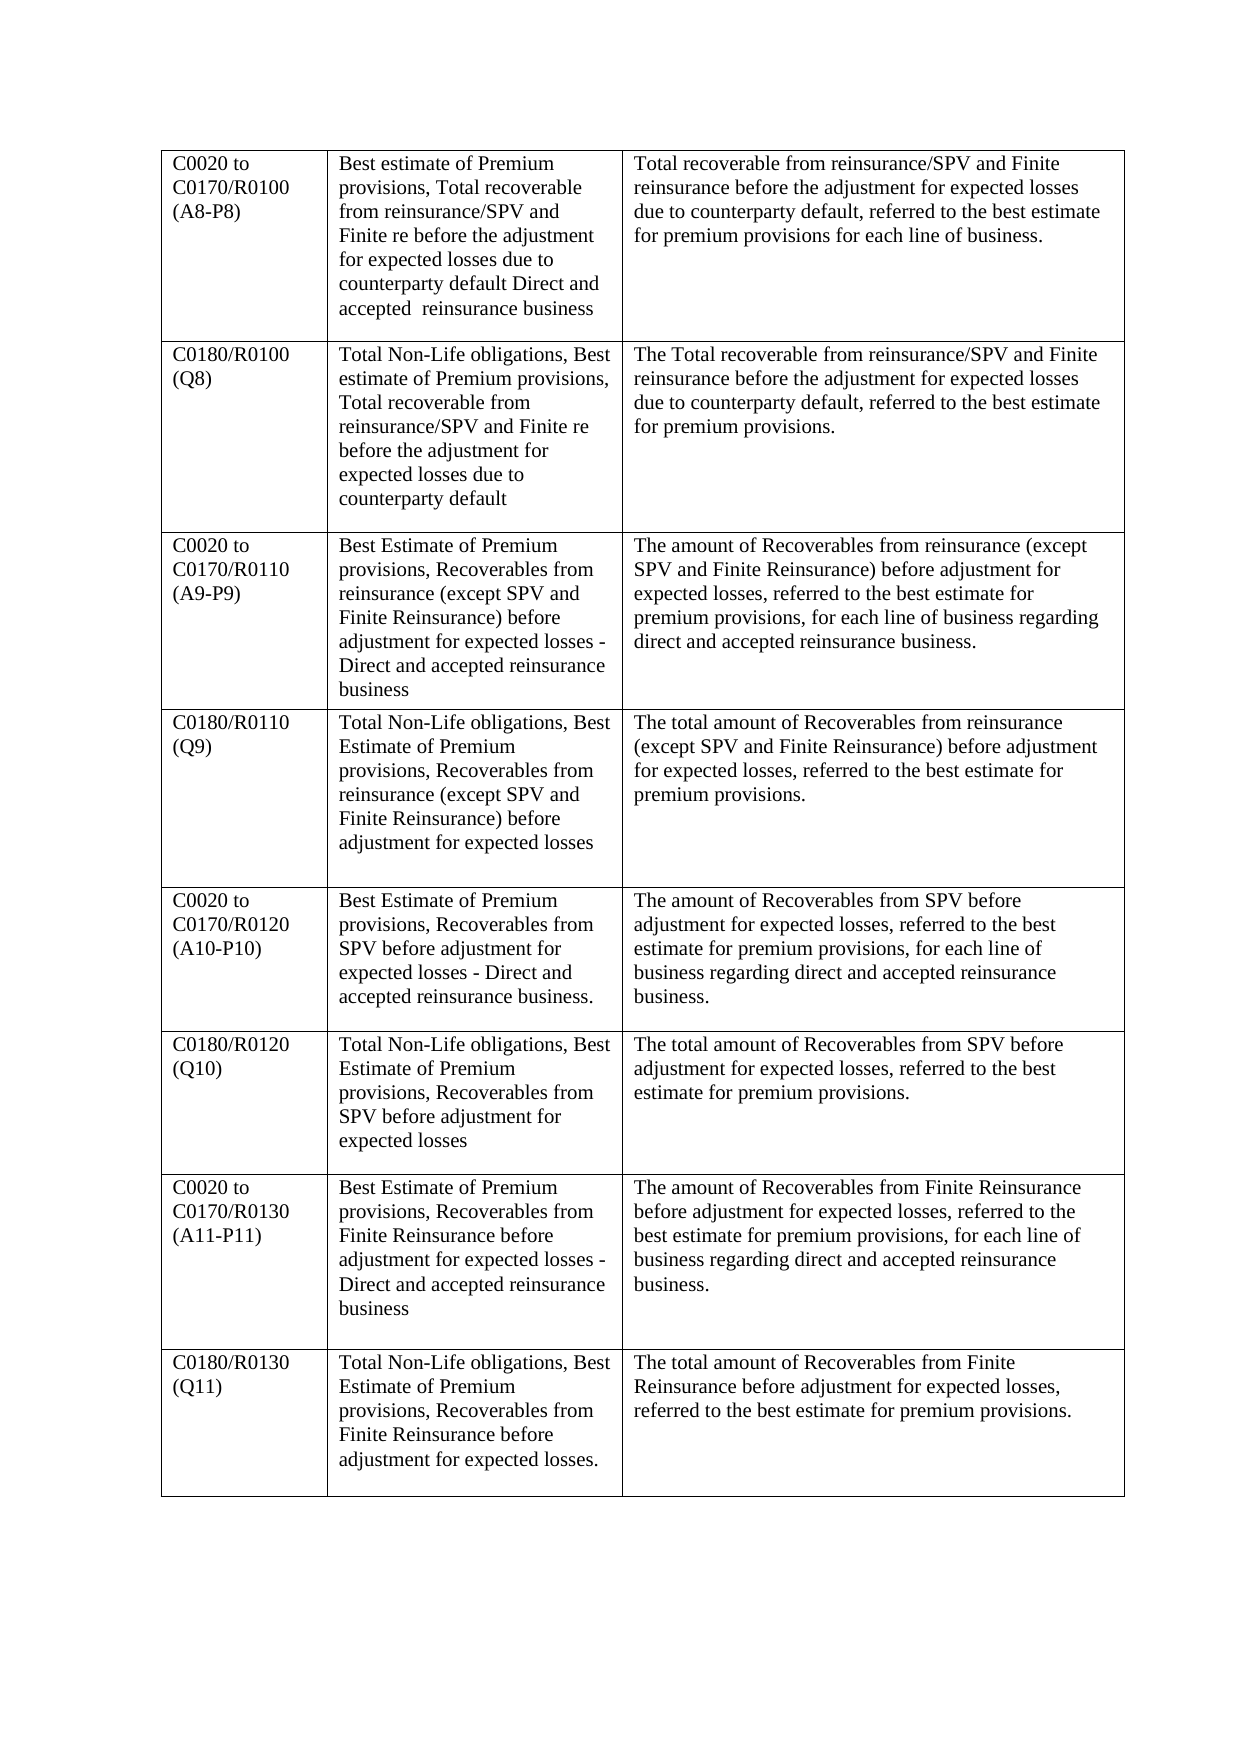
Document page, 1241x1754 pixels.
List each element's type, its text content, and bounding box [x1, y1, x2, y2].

table_cell C0180/R0130 (Q11) [162, 1350, 327, 1496]
table_cell Best estimate of Premium provisions, Total recoverable from reinsurance/SPV and Finite re before the adjustment for expected losses due to counterparty default Direct and accepted reinsurance business [328, 151, 622, 341]
table_cell C0020 to C0170/R0120 (A10-P10) [162, 888, 327, 1031]
table_cell Best Estimate of Premium provisions, Recoverables from SPV before adjustment for expected losses - Direct and accepted reinsurance business. [328, 888, 622, 1031]
table_cell The total amount of Recoverables from Finite Reinsurance before adjustment for expected losses, referred to the best estimate for premium provisions. [623, 1350, 1124, 1496]
table_cell C0020 to C0170/R0100 (A8-P8) [162, 151, 327, 341]
table_cell Total recoverable from reinsurance/SPV and Finite reinsurance before the adjustment for expected losses due to counterparty default, referred to the best estimate for premium provisions for each line of business. [623, 151, 1124, 341]
table_cell The total amount of Recoverables from SPV before adjustment for expected losses, referred to the best estimate for premium provisions. [623, 1032, 1124, 1174]
table_cell The total amount of Recoverables from reinsurance (except SPV and Finite Reinsurance) before adjustment for expected losses, referred to the best estimate for premium provisions. [623, 710, 1124, 887]
table_cell The amount of Recoverables from SPV before adjustment for expected losses, referred to the best estimate for premium provisions, for each line of business regarding direct and accepted reinsurance business. [623, 888, 1124, 1031]
table_cell The Total recoverable from reinsurance/SPV and Finite reinsurance before the adjustment for expected losses due to counterparty default, referred to the best estimate for premium provisions. [623, 342, 1124, 532]
table_cell Total Non-Life obligations, Best estimate of Premium provisions, Total recoverable from reinsurance/SPV and Finite re before the adjustment for expected losses due to counterparty default [328, 342, 622, 532]
table_cell Total Non-Life obligations, Best Estimate of Premium provisions, Recoverables from SPV before adjustment for expected losses [328, 1032, 622, 1174]
table_cell Total Non-Life obligations, Best Estimate of Premium provisions, Recoverables from reinsurance (except SPV and Finite Reinsurance) before adjustment for expected losses [328, 710, 622, 887]
table_cell The amount of Recoverables from Finite Reinsurance before adjustment for expected losses, referred to the best estimate for premium provisions, for each line of business regarding direct and accepted reinsurance business. [623, 1175, 1124, 1349]
table_cell C0180/R0100 (Q8) [162, 342, 327, 532]
table_cell The amount of Recoverables from reinsurance (except SPV and Finite Reinsurance) before adjustment for expected losses, referred to the best estimate for premium provisions, for each line of business regarding direct and accepted reinsurance business. [623, 533, 1124, 709]
table_cell C0180/R0110 (Q9) [162, 710, 327, 887]
table_cell Best Estimate of Premium provisions, Recoverables from Finite Reinsurance before adjustment for expected losses - Direct and accepted reinsurance business [328, 1175, 622, 1349]
table_cell C0180/R0120 (Q10) [162, 1032, 327, 1174]
table_cell C0020 to C0170/R0110 (A9-P9) [162, 533, 327, 709]
table_cell Total Non-Life obligations, Best Estimate of Premium provisions, Recoverables from Finite Reinsurance before adjustment for expected losses. [328, 1350, 622, 1496]
table_cell C0020 to C0170/R0130 (A11-P11) [162, 1175, 327, 1349]
table_cell Best Estimate of Premium provisions, Recoverables from reinsurance (except SPV and Finite Reinsurance) before adjustment for expected losses - Direct and accepted reinsurance business [328, 533, 622, 709]
